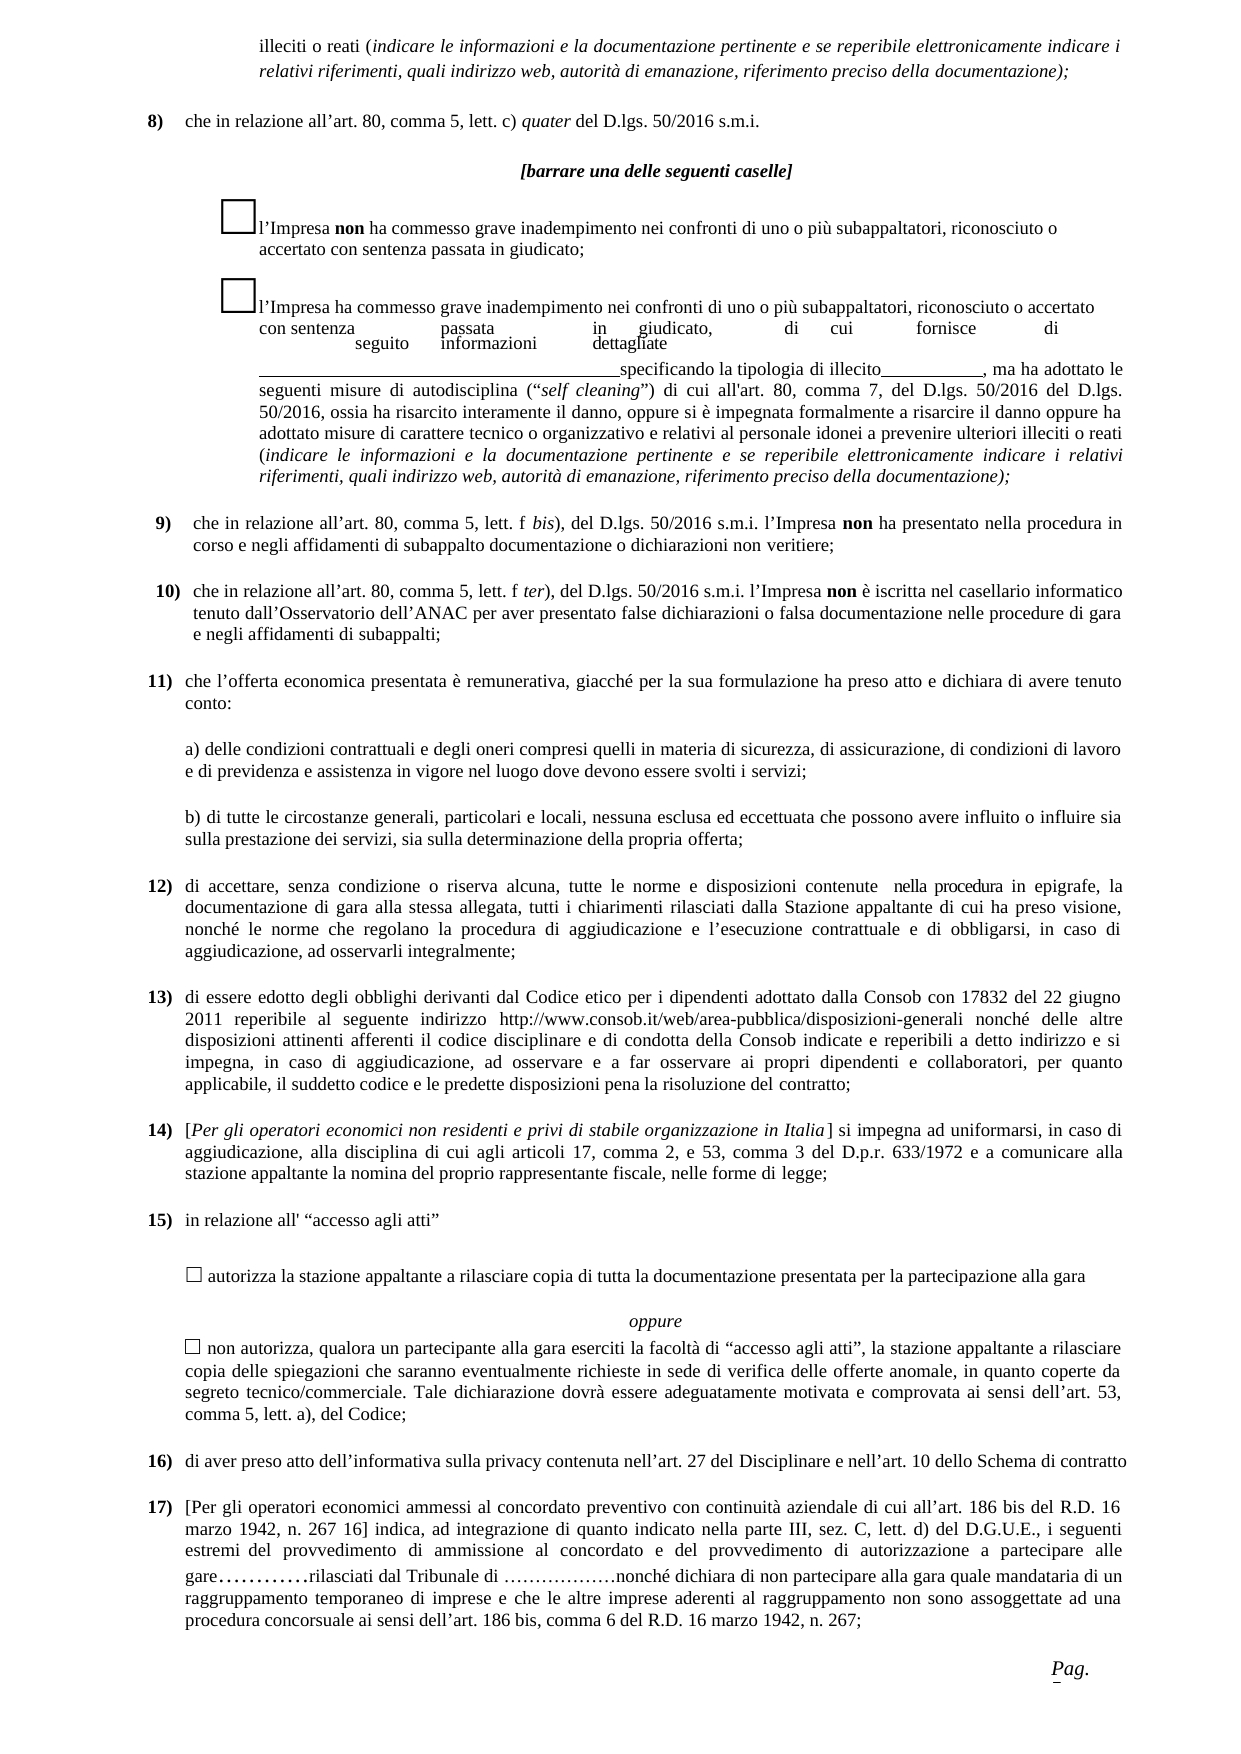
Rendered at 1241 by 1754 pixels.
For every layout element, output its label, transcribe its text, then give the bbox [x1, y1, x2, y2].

list che in relazione all’art. 80, comma 5, lett. f bis), del D.lgs. 50/2016 s.m.i. l’Impresa non ha presentato nella procedura in corso e negli affidamenti di subappalto documentazione o dichiarazioni non veritiere; [155, 512, 1123, 555]
text □l’Impresa non ha commesso grave inadempimento nei confronti di uno o più subappaltatori, riconosciuto o accertato con sentenza passata in giudicato; [221, 197, 1123, 259]
list di aver preso atto dell’informativa sulla privacy contenuta nell’art. 27 del Disciplinare e nell’art. 10 dello Schema di contratto [147, 1449, 1167, 1471]
list [Per gli operatori economici ammessi al concordato preventivo con continuità aziendale di cui all’art. 186 bis del R.D. 16 marzo 1942, n. 267 16] indica, ad integrazione di quanto indicato nella parte III, sez. C, lett. d) del D.G.U.E., i seguenti estremi del provvedimento di ammissione al concordato e del provvedimento di autorizzazione a partecipare alle gare…………rilasciati dal Tribunale di ………………nonché dichiara di non partecipare alla gara quale mandataria di un raggruppamento temporaneo di imprese e che le altre imprese aderenti al raggruppamento non sono assoggettate ad una procedura concorsuale ai sensi dell’art. 186 bis, comma 6 del R.D. 16 marzo 1942, n. 267; [147, 1496, 1123, 1630]
list che l’offerta economica presentata è remunerativa, giacché per la sua formulazione ha preso atto e dichiara di avere tenuto conto: [147, 670, 1123, 713]
list di tutte le circostanze generali, particolari e locali, nessuna esclusa ed eccettuata che possono avere influito o influire sia sulla prestazione dei servizi, sia sulla determinazione della propria offerta; [185, 806, 1123, 849]
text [259, 35, 1123, 82]
list [Per gli operatori economici non residenti e privi di stabile organizzazione in Italia] si impegna ad uniformarsi, in caso di aggiudicazione, alla disciplina di cui agli articoli 17, comma 2, e 53, comma 3 del D.p.r. 633/1972 e a comunicare alla stazione appaltante la nomina del proprio rappresentante fiscale, nelle forme di legge; [147, 1119, 1123, 1184]
list di essere edotto degli obblighi derivanti dal Codice etico per i dipendenti adottato dalla Consob con 17832 del 22 giugno 2011 reperibile al seguente indirizzo http://www.consob.it/web/area-pubblica/disposizioni-generali nonché delle altre disposizioni attinenti afferenti il codice disciplinare e di condotta della Consob indicate e reperibili a detto indirizzo e si impegna, in caso di aggiudicazione, ad osservare e a far osservare ai propri dipendenti e collaboratori, per quanto applicabile, il suddetto codice e le predette disposizioni pena la risoluzione del contratto; [147, 986, 1123, 1094]
list di accettare, senza condizione o riserva alcuna, tutte le norme e disposizioni contenute nella procedura in epigrafe, la documentazione di gara alla stessa allegata, tutti i chiarimenti rilasciati dalla Stazione appaltante di cui ha preso visione, nonché le norme che regolano la procedura di aggiudicazione e l’esecuzione contrattuale e di obbligarsi, in caso di aggiudicazione, ad osservarli integralmente; [147, 875, 1123, 961]
list che in relazione all’art. 80, comma 5, lett. c) quater del D.lgs. 50/2016 s.m.i. [147, 110, 1167, 132]
list che in relazione all’art. 80, comma 5, lett. f ter), del D.lgs. 50/2016 s.m.i. l’Impresa non è iscritta nel casellario informatico tenuto dall’Osservatorio dell’ANAC per aver presentato false dichiarazioni o falsa documentazione nelle procedure di gara e negli affidamenti di subappalti; [155, 580, 1123, 645]
list □ non autorizza, qualora un partecipante alla gara eserciti la facoltà di “accesso agli atti”, la stazione appaltante a rilasciare copia delle spiegazioni che saranno eventualmente richieste in sede di verifica delle offerte anomale, in quanto coperte da segreto tecnico/commerciale. Tale dichiarazione dovrà essere adeguatamente motivata e comprovata ai sensi dell’art. 53, comma 5, lett. a), del Codice; [185, 1331, 1123, 1424]
list delle condizioni contrattuali e degli oneri compresi quelli in materia di sicurezza, di assicurazione, di condizioni di lavoro e di previdenza e assistenza in vigore nel luogo dove devono essere svolti i servizi; [185, 738, 1123, 781]
list □ autorizza la stazione appaltante a rilasciare copia di tutta la documentazione presentata per la partecipazione alla gara [151, 1259, 1123, 1288]
list oppure [185, 1309, 1123, 1331]
text □l’Impresa ha commesso grave inadempimento nei confronti di uno o più subappaltatori, riconosciuto o accertato con sentenza passata in giudicato, di cui fornisce di seguito informazioni dettagliate [221, 276, 1123, 353]
subtitle [barrare una delle seguenti caselle] [520, 160, 1167, 182]
text specificando la tipologia di illecito , ma ha adottato le seguenti misure di autodisciplina (“self cleaning”) di cui all'art. 80, comma 7, del D.lgs. 50/2016 del D.lgs. 50/2016, ossia ha risarcito interamente il danno, oppure si è impegnata formalmente a risarcire il danno oppure ha adottato misure di carattere tecnico o organizzativo e relativi al personale idonei a prevenire ulteriori illeciti o reati (indicare le informazioni e la documentazione pertinente e se reperibile elettronicamente indicare i relativi riferimenti, quali indirizzo web, autorità di emanazione, riferimento preciso della documentazione); [259, 358, 1123, 487]
list in relazione all' “accesso agli atti” [147, 1209, 1123, 1230]
